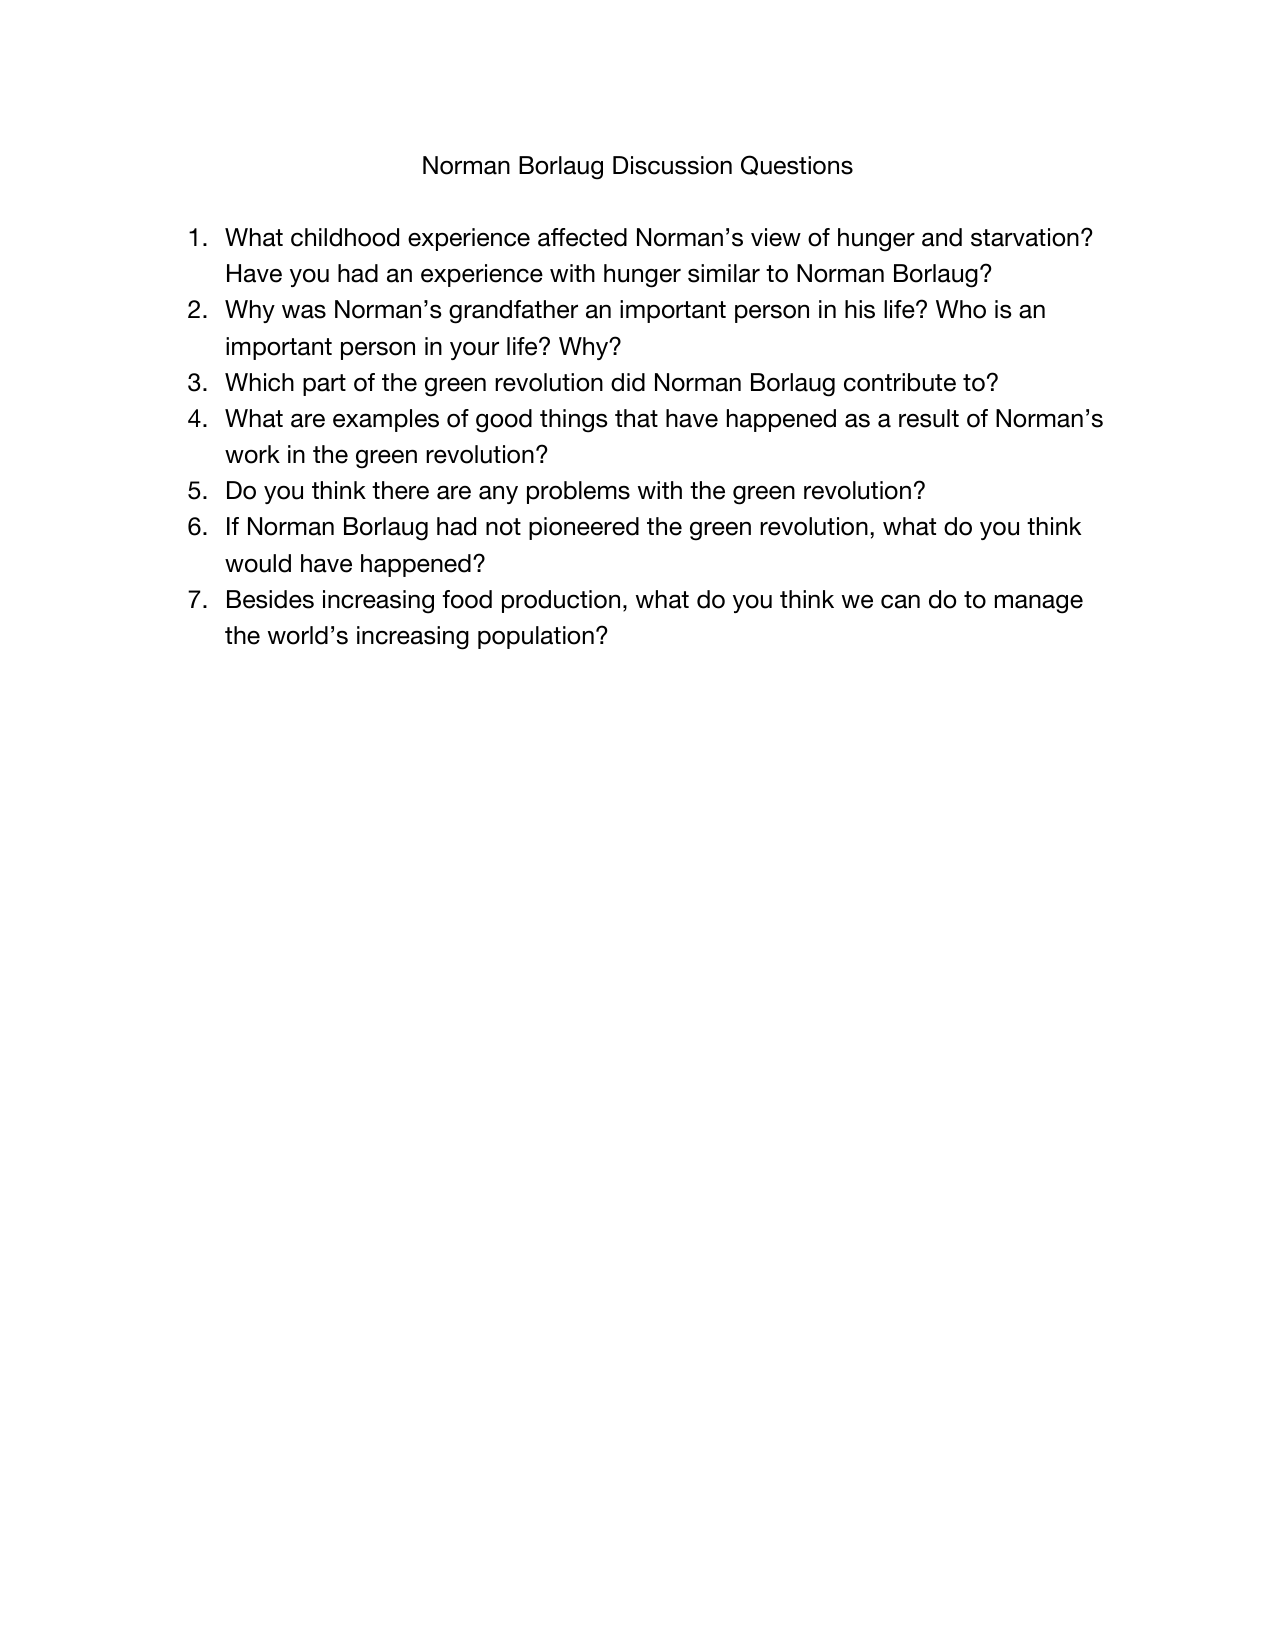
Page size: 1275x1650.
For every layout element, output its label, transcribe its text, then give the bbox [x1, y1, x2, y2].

list Why was Norman’s grandfather an important person in his life? Who is an important person in your life? Why? [187, 294, 1125, 362]
list Do you think there are any problems with the green revolution? [187, 475, 1125, 507]
list Which part of the green revolution did Norman Borlaug contribute to? [187, 367, 1125, 398]
list What childhood experience affected Norman’s view of hunger and starvation? Have you had an experience with hunger similar to Norman Borlaug? [187, 222, 1125, 290]
list What are examples of good things that have happened as a result of Norman’s work in the green revolution? [187, 403, 1125, 471]
list Besides increasing food production, what do you think we can do to manage the world’s increasing population? [187, 584, 1125, 651]
text Norman Borlaug Discussion Questions [150, 150, 1125, 181]
list If Norman Borlaug had not pioneered the green revolution, what do you think would have happened? [187, 511, 1125, 579]
